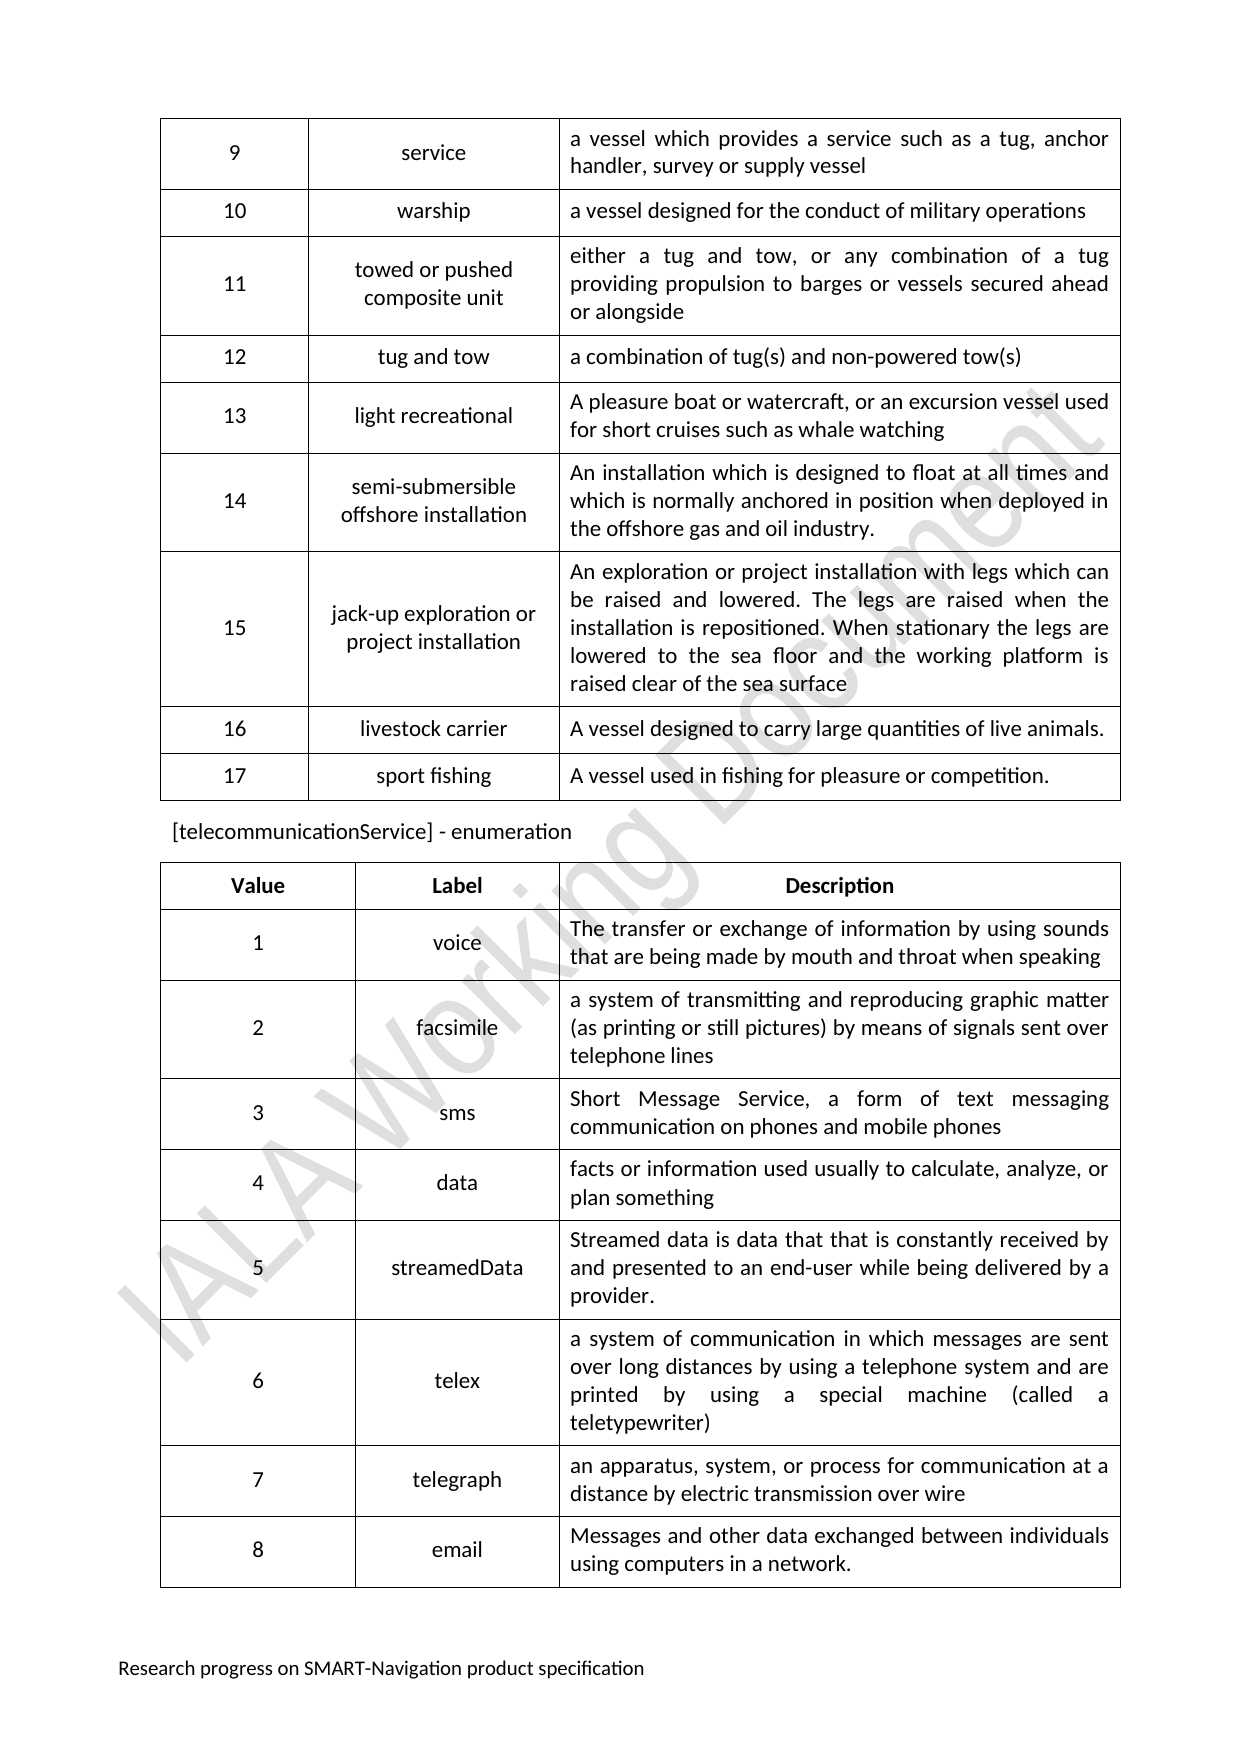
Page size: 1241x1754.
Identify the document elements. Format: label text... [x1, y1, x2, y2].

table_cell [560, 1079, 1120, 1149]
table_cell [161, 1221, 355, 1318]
list [telecommunicationService] - enumeration [172, 817, 1122, 845]
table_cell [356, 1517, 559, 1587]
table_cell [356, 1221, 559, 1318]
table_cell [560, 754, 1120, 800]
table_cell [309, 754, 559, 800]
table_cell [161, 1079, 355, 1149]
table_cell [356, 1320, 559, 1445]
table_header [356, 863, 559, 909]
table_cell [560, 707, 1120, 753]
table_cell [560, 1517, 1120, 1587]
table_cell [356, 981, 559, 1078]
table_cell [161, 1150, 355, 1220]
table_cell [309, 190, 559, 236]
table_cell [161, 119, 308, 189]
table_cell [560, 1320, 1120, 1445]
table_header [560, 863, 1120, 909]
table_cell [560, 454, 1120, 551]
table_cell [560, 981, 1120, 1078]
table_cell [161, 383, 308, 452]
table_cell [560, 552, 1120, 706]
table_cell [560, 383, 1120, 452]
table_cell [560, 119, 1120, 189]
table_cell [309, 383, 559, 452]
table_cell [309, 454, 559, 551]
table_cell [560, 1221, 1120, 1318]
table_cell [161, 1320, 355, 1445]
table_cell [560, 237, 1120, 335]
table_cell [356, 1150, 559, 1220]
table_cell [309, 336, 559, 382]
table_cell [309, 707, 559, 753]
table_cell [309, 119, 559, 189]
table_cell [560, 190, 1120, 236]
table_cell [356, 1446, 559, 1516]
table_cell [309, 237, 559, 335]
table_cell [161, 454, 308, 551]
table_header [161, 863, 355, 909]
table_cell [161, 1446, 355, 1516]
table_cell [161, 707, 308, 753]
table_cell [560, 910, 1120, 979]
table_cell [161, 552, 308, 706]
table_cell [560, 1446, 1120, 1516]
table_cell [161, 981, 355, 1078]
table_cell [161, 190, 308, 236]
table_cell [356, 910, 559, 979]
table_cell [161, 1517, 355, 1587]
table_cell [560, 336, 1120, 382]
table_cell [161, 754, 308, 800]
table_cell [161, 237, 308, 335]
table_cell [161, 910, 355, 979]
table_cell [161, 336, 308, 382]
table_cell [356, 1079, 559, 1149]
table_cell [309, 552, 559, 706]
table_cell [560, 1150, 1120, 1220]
